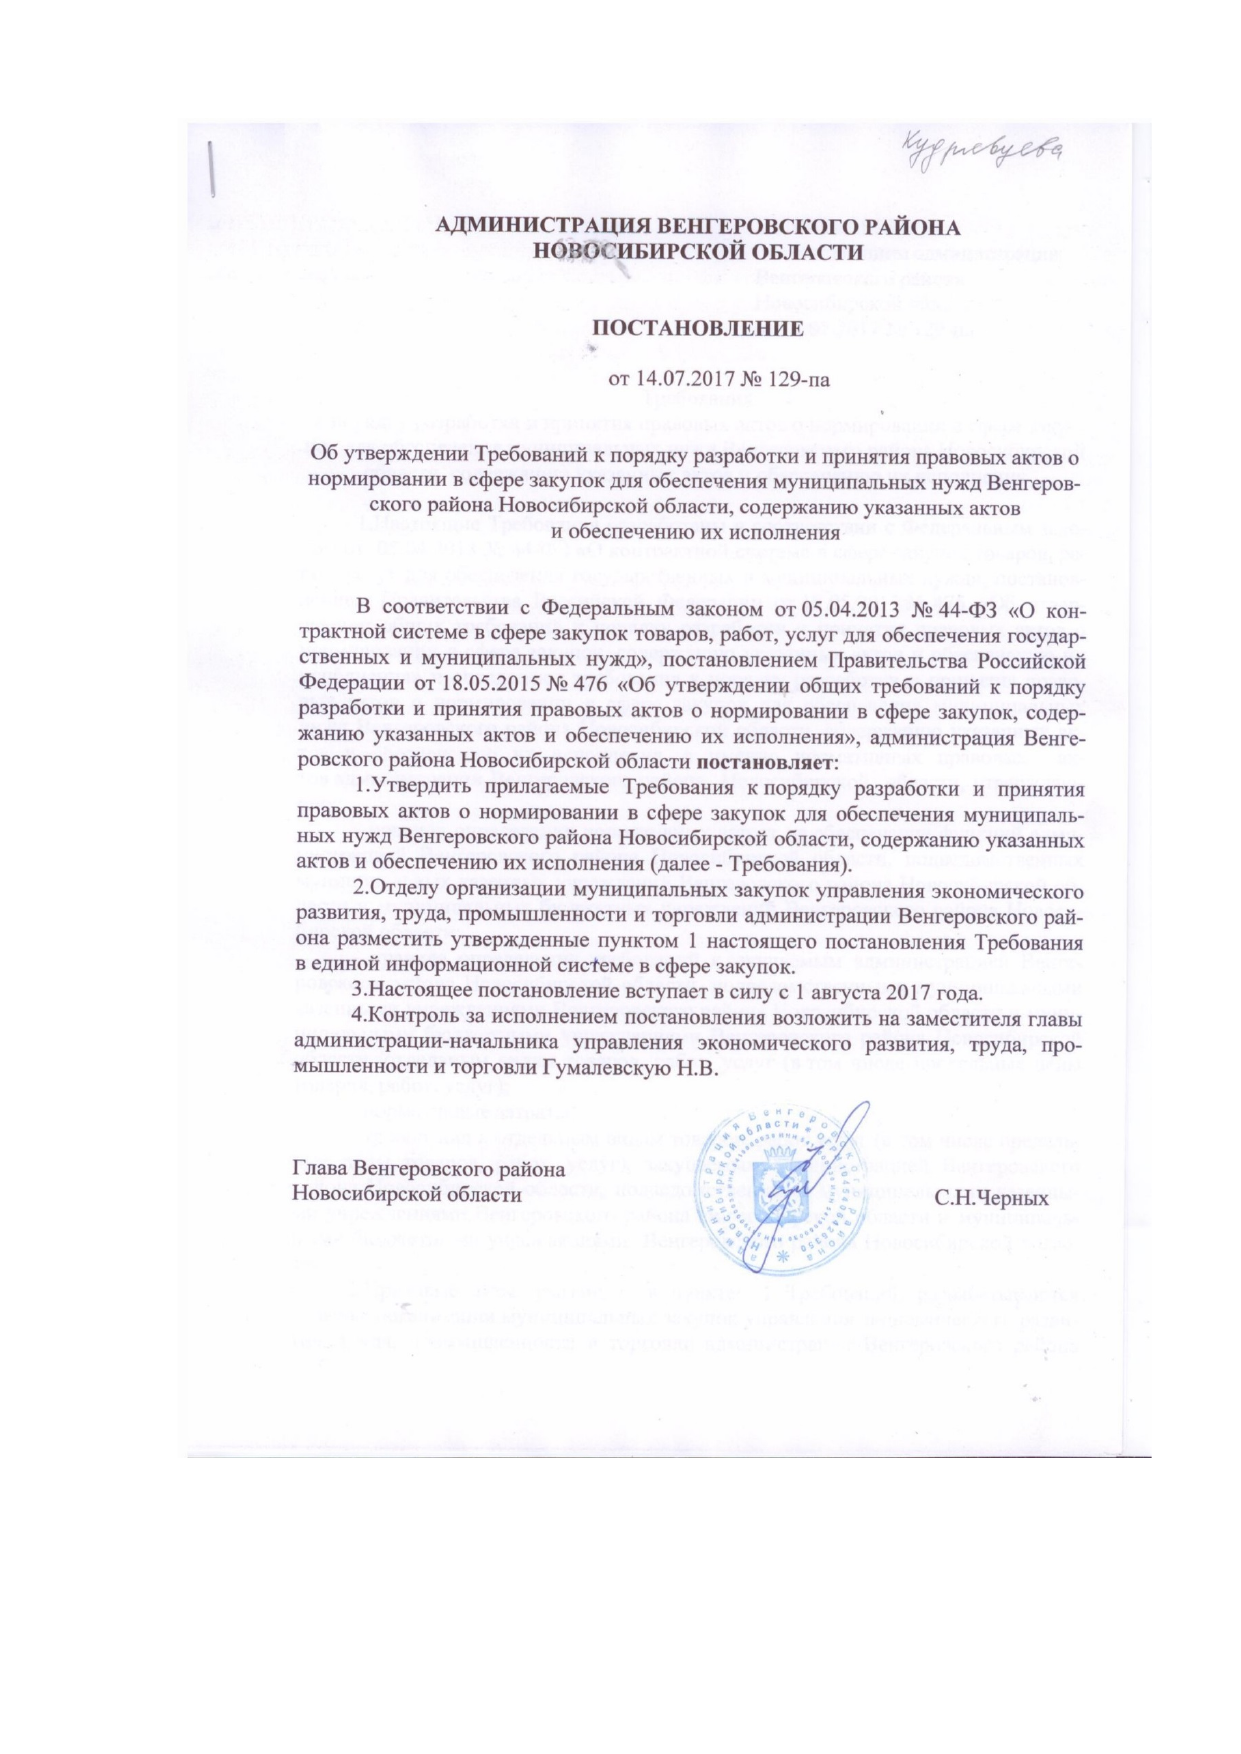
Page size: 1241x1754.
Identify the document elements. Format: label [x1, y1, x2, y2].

picture [177, 118, 1152, 1458]
